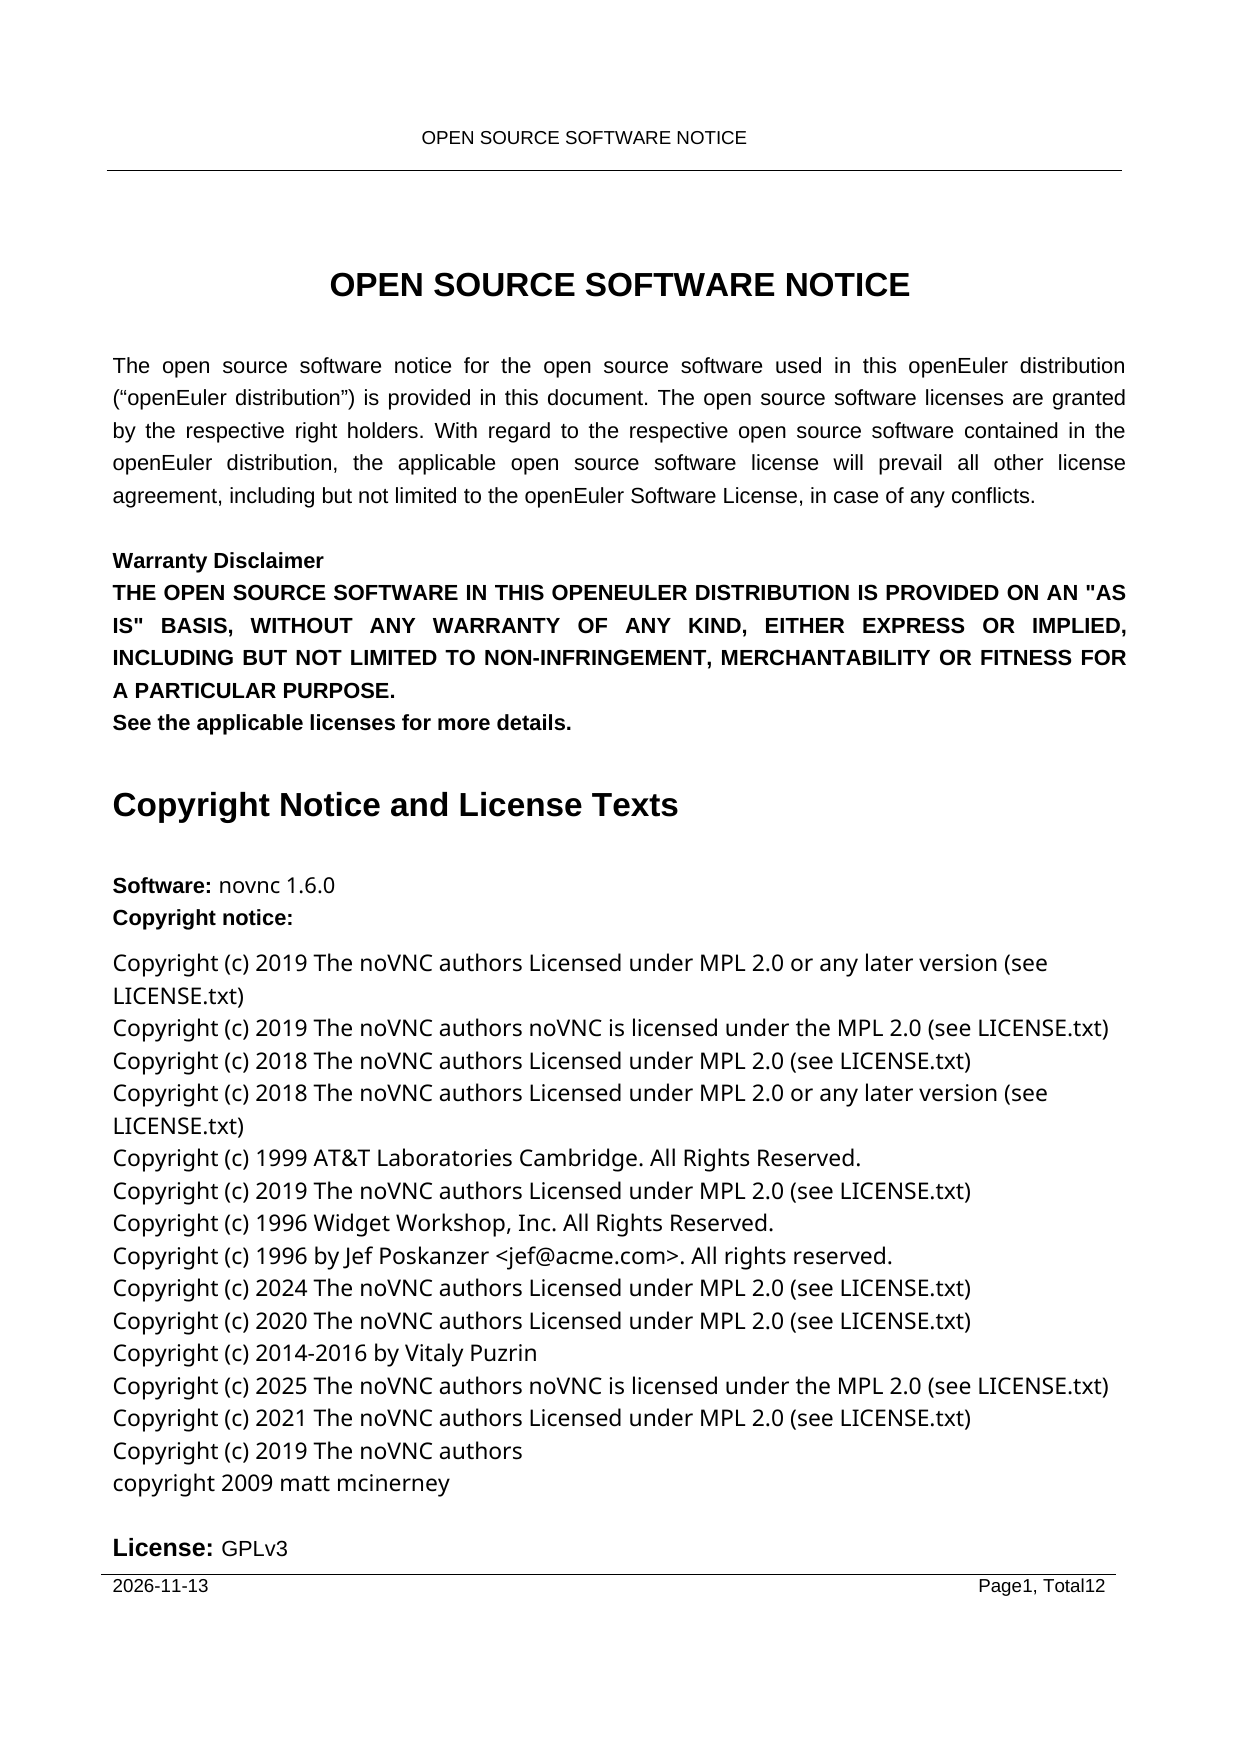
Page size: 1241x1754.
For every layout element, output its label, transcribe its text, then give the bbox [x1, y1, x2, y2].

text Copyright Notice and License Texts [112, 771, 1128, 836]
title Software: novnc 1.6.0 [112, 869, 1128, 901]
text Warranty Disclaimer [112, 544, 1128, 576]
text Copyright notice: [112, 901, 1128, 934]
text OPEN SOURCE SOFTWARE NOTICE [112, 251, 1128, 316]
text The open source software notice for the open source software used in this openEuler distribution (“openEuler distribution”) is provided in this document. The open source software licenses are granted by the respective right holders. With regard to the respective open source software contained in the openEuler distribution, the applicable open source software license will prevail all other license agreement, including but not limited to the openEuler Software License, in case of any conflicts. [112, 349, 1128, 511]
text THE OPEN SOURCE SOFTWARE IN THIS OPENEULER DISTRIBUTION IS PROVIDED ON AN "AS IS" BASIS, WITHOUT ANY WARRANTY OF ANY KIND, EITHER EXPRESS OR IMPLIED, INCLUDING BUT NOT LIMITED TO NON-INFRINGEMENT, MERCHANTABILITY OR FITNESS FOR A PARTICULAR PURPOSE. See the applicable licenses for more details. [112, 576, 1128, 739]
text License: GPLv3 [112, 1532, 1128, 1564]
text Copyright (c) 2019 The noVNC authors Licensed under MPL 2.0 or any later version (see LICENSE.txt) Copyright (c) 2019 The noVNC authors noVNC is licensed under the MPL 2.0 (see LICENSE.txt) Copyright (c) 2018 The noVNC authors Licensed under MPL 2.0 (see LICENSE.txt) Copyright (c) 2018 The noVNC authors Licensed under MPL 2.0 or any later version (see LICENSE.txt) Copyright (c) 1999 AT&T Laboratories Cambridge. All Rights Reserved. Copyright (c) 2019 The noVNC authors Licensed under MPL 2.0 (see LICENSE.txt) Copyright (c) 1996 Widget Workshop, Inc. All Rights Reserved. Copyright (c) 1996 by Jef Poskanzer <jef@acme.com>. All rights reserved. Copyright (c) 2024 The noVNC authors Licensed under MPL 2.0 (see LICENSE.txt) Copyright (c) 2020 The noVNC authors Licensed under MPL 2.0 (see LICENSE.txt) Copyright (c) 2014-2016 by Vitaly Puzrin Copyright (c) 2025 The noVNC authors noVNC is licensed under the MPL 2.0 (see LICENSE.txt) Copyright (c) 2021 The noVNC authors Licensed under MPL 2.0 (see LICENSE.txt) Copyright (c) 2019 The noVNC authors copyright 2009 matt mcinerney [112, 947, 1128, 1532]
